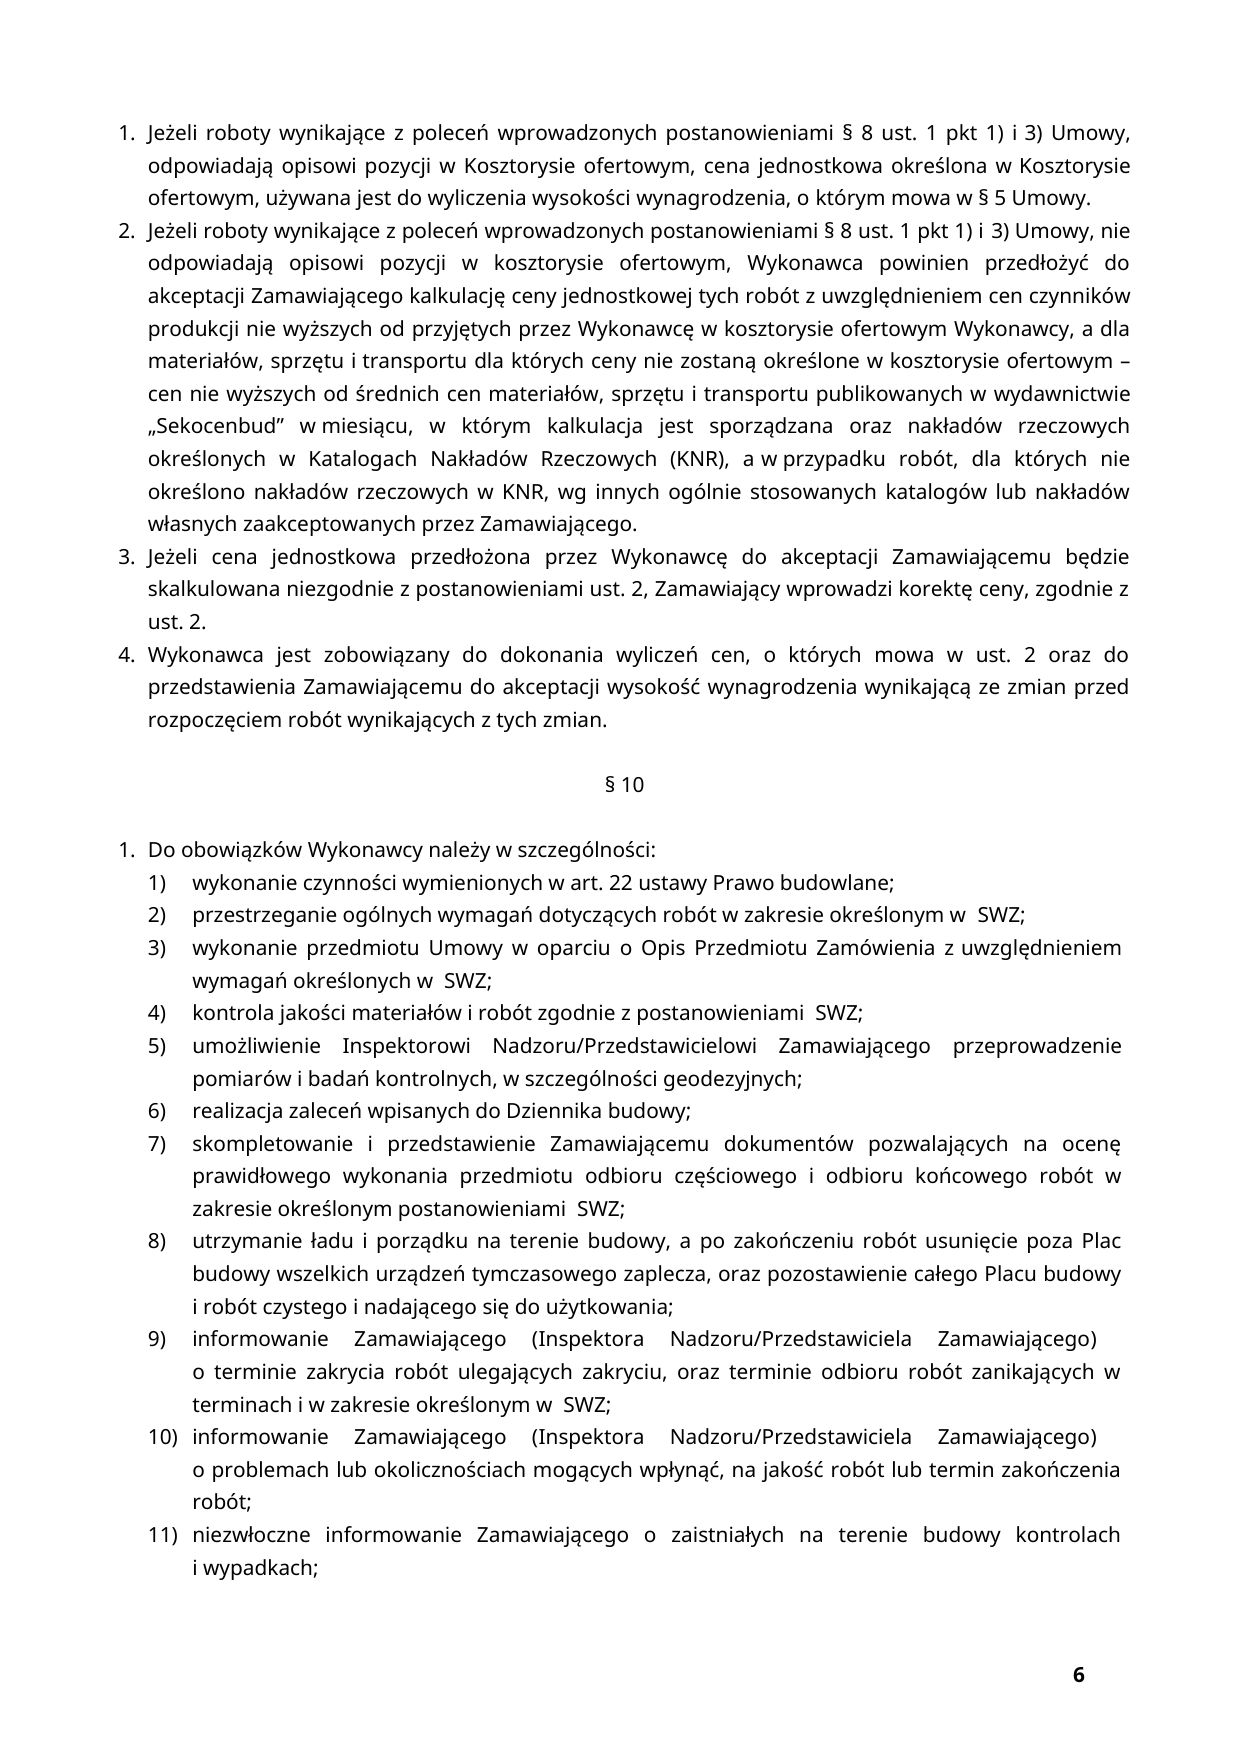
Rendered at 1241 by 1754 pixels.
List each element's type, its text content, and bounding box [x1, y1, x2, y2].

list Jeżeli roboty wynikające z poleceń wprowadzonych postanowieniami § 8 ust. 1 pkt 1) i 3) Umowy, odpowiadają opisowi pozycji w Kosztorysie ofertowym, cena jednostkowa określona w Kosztorysie ofertowym, używana jest do wyliczenia wysokości wynagrodzenia, o którym mowa w § 5 Umowy. [118, 118, 1131, 212]
list kontrola jakości materiałów i robót zgodnie z postanowieniami SWZ; [148, 998, 1122, 1027]
list Jeżeli cena jednostkowa przedłożona przez Wykonawcę do akceptacji Zamawiającemu będzie skalkulowana niezgodnie z postanowieniami ust. 2, Zamawiający wprowadzi korektę ceny, zgodnie z ust. 2. [118, 542, 1131, 636]
list utrzymanie ładu i porządku na terenie budowy, a po zakończeniu robót usunięcie poza Plac budowy wszelkich urządzeń tymczasowego zaplecza, oraz pozostawienie całego Placu budowy i robót czystego i nadającego się do użytkowania; [148, 1227, 1122, 1320]
list informowanie Zamawiającego (Inspektora Nadzoru/Przedstawiciela Zamawiającego) o problemach lub okolicznościach mogących wpłynąć, na jakość robót lub termin zakończenia robót; [148, 1422, 1122, 1516]
list niezwłoczne informowanie Zamawiającego o zaistniałych na terenie budowy kontrolach i wypadkach; [148, 1520, 1122, 1581]
list umożliwienie Inspektorowi Nadzoru/Przedstawicielowi Zamawiającego przeprowadzenie pomiarów i badań kontrolnych, w szczególności geodezyjnych; [148, 1031, 1122, 1092]
list przestrzeganie ogólnych wymagań dotyczących robót w zakresie określonym w SWZ; [148, 901, 1122, 929]
list informowanie Zamawiającego (Inspektora Nadzoru/Przedstawiciela Zamawiającego) o terminie zakrycia robót ulegających zakryciu, oraz terminie odbioru robót zanikających w terminach i w zakresie określonym w SWZ; [148, 1324, 1122, 1418]
list wykonanie przedmiotu Umowy w oparciu o Opis Przedmiotu Zamówienia z uwzględnieniem wymagań określonych w SWZ; [148, 933, 1122, 994]
text § 10 [118, 770, 1131, 799]
list realizacja zaleceń wpisanych do Dziennika budowy; [148, 1096, 1122, 1125]
list Wykonawca jest zobowiązany do dokonania wyliczeń cen, o których mowa w ust. 2 oraz do przedstawienia Zamawiającemu do akceptacji wysokość wynagrodzenia wynikającą ze zmian przed rozpoczęciem robót wynikających z tych zmian. [118, 640, 1131, 733]
list Do obowiązków Wykonawcy należy w szczególności: [118, 835, 1122, 864]
list skompletowanie i przedstawienie Zamawiającemu dokumentów pozwalających na ocenę prawidłowego wykonania przedmiotu odbioru częściowego i odbioru końcowego robót w zakresie określonym postanowieniami SWZ; [148, 1129, 1122, 1222]
list wykonanie czynności wymienionych w art. 22 ustawy Prawo budowlane; [148, 868, 1122, 896]
list Jeżeli roboty wynikające z poleceń wprowadzonych postanowieniami § 8 ust. 1 pkt 1) i 3) Umowy, nie odpowiadają opisowi pozycji w kosztorysie ofertowym, Wykonawca powinien przedłożyć do akceptacji Zamawiającego kalkulację ceny jednostkowej tych robót z uwzględnieniem cen czynników produkcji nie wyższych od przyjętych przez Wykonawcę w kosztorysie ofertowym Wykonawcy, a dla materiałów, sprzętu i transportu dla których ceny nie zostaną określone w kosztorysie ofertowym – cen nie wyższych od średnich cen materiałów, sprzętu i transportu publikowanych w wydawnictwie „Sekocenbud” w miesiącu, w którym kalkulacja jest sporządzana oraz nakładów rzeczowych określonych w Katalogach Nakładów Rzeczowych (KNR), a w przypadku robót, dla których nie określono nakładów rzeczowych w KNR, wg innych ogólnie stosowanych katalogów lub nakładów własnych zaakceptowanych przez Zamawiającego. [118, 216, 1131, 538]
